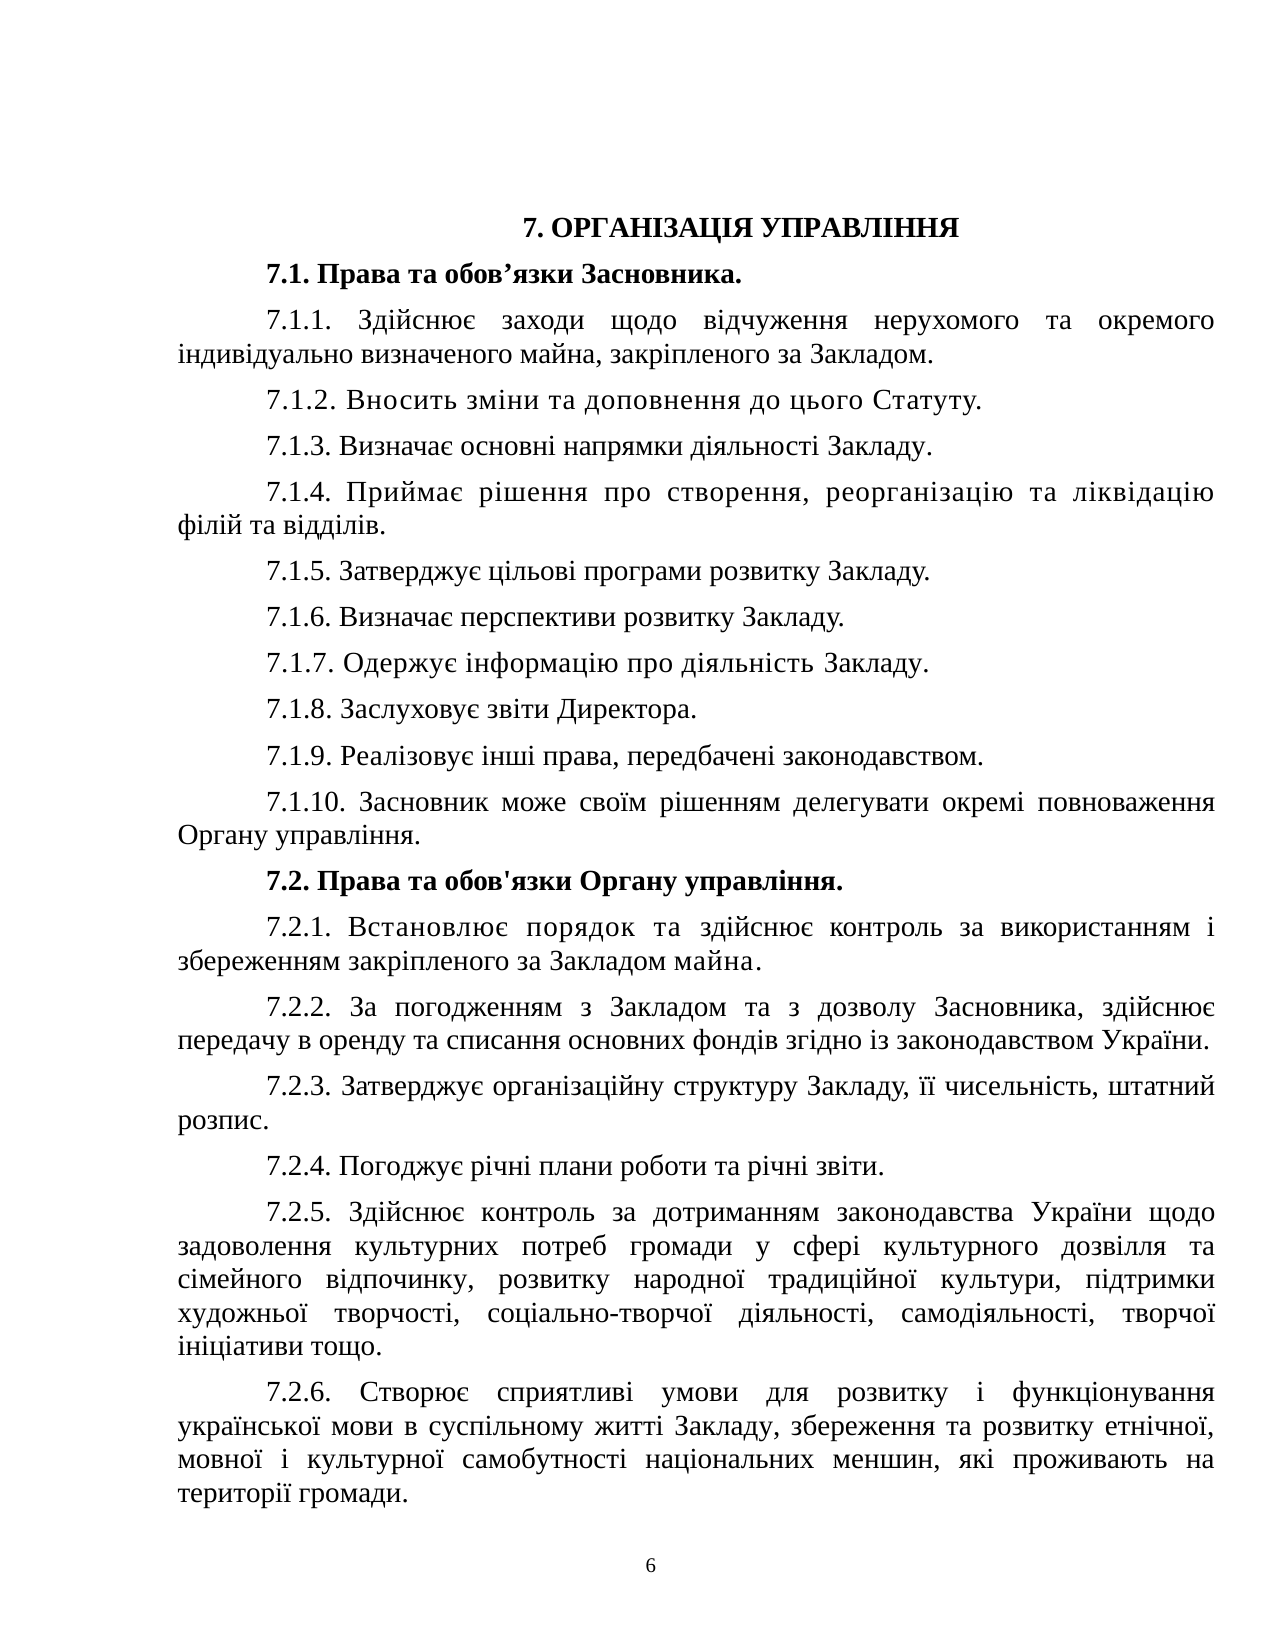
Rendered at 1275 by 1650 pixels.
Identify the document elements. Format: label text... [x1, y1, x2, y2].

text 7.2.5. Здійснює контроль за дотриманням законодавства України щодо задоволення культурних потреб громади у сфері культурного дозвілля та сімейного відпочинку, розвитку народної традиційної культури, підтримки художньої творчості, соціально-творчої діяльності, самодіяльності, творчої ініціативи тощо. [177, 1194, 1216, 1362]
text 7.1.6. Визначає перспективи розвитку Закладу. [177, 599, 1216, 633]
text 7.2.1. Встановлює порядок та здійснює контроль за використанням і збереженням закріпленого за Закладом майна. [177, 909, 1216, 976]
text 7.2. Права та обов'язки Органу управління. [177, 863, 1216, 897]
text 7.1.4. Приймає рішення про створення, реорганізацію та ліквідацію філій та відділів. [177, 474, 1216, 541]
text 7.1.7. Одержує інформацію про діяльність Закладу. [177, 646, 1216, 679]
text 7.2.4. Погоджує річні плани роботи та річні звіти. [177, 1148, 1216, 1182]
text 7.2.3. Затверджує організаційну структуру Закладу, її чисельність, штатний розпис. [177, 1068, 1216, 1136]
text 7.1.8. Заслуховує звіти Директора. [177, 692, 1216, 725]
text 7.1.3. Визначає основні напрямки діяльності Закладу. [177, 428, 1216, 461]
list 7.2.2. За погодженням з Закладом та з дозволу Засновника, здійснює передачу в оренду та списання основних фондів згідно із законодавством України. [177, 989, 1216, 1056]
text 7.1.10. Засновник може своїм рішенням делегувати окремі повноваження Органу управління. [177, 784, 1216, 851]
text 7.1.2. Вносить зміни та доповнення до цього Статуту. [177, 382, 1216, 415]
text 7.2.6. Створює сприятливі умови для розвитку і функціонування української мови в суспільному житті Закладу, збереження та розвитку етнічної, мовної і культурної самобутності національних меншин, які проживають на території громади. [177, 1374, 1216, 1508]
text 7.1.9. Реалізовує інші права, передбачені законодавством. [177, 738, 1216, 771]
text 7.1.5. Затверджує цільові програми розвитку Закладу. [177, 553, 1216, 587]
text 7. ОРГАНІЗАЦІЯ УПРАВЛІННЯ [177, 210, 1216, 244]
text 7.1.1. Здійснює заходи щодо відчуження нерухомого та окремого індивідуально визначеного майна, закріпленого за Закладом. [177, 302, 1216, 369]
text 7.1. Права та обов’язки Засновника. [177, 256, 1216, 290]
